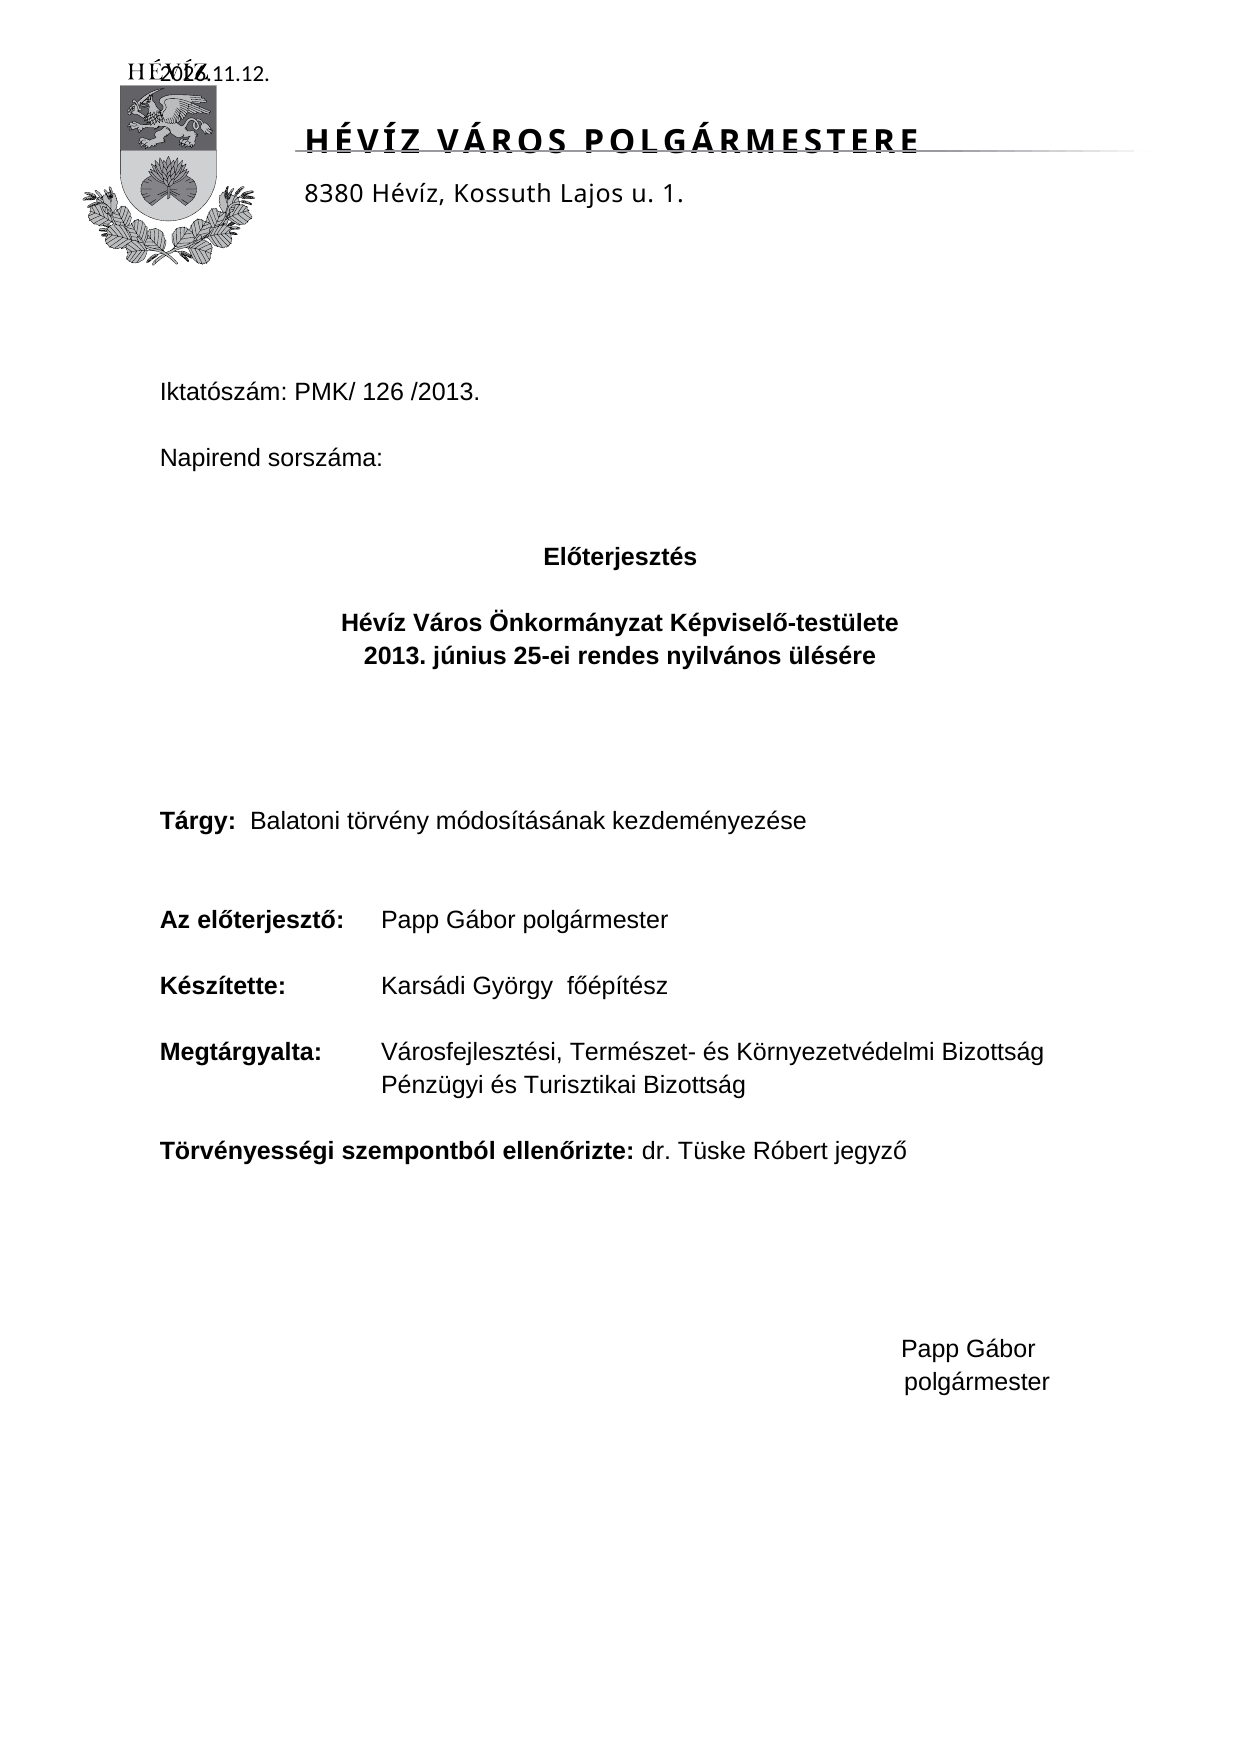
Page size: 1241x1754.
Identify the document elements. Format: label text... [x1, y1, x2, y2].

text Iktatószám: PMK/ 126 /2013. [159, 377, 1081, 406]
text Napirend sorszáma: [159, 443, 1081, 472]
text Pénzügyi és Turisztikai Bizottság [159, 1070, 1081, 1099]
text Előterjesztés [159, 542, 1081, 571]
text Törvényességi szempontból ellenőrizte: dr. Tüske Róbert jegyző [159, 1136, 1081, 1165]
text 2013. június 25-ei rendes nyilvános ülésére [159, 641, 1081, 670]
text Tárgy: Balatoni törvény módosításának kezdeményezése [159, 806, 1081, 835]
text Hévíz Város Önkormányzat Képviselő-testülete [159, 608, 1081, 637]
text Készítette: főépítész [159, 971, 1081, 1000]
text polgármester [159, 1367, 1081, 1396]
text Az előterjesztő: polgármester [159, 905, 1081, 934]
text Megtárgyalta: Városfejlesztési, Természet- és Környezetvédelmi Bizottság [159, 1037, 1081, 1066]
